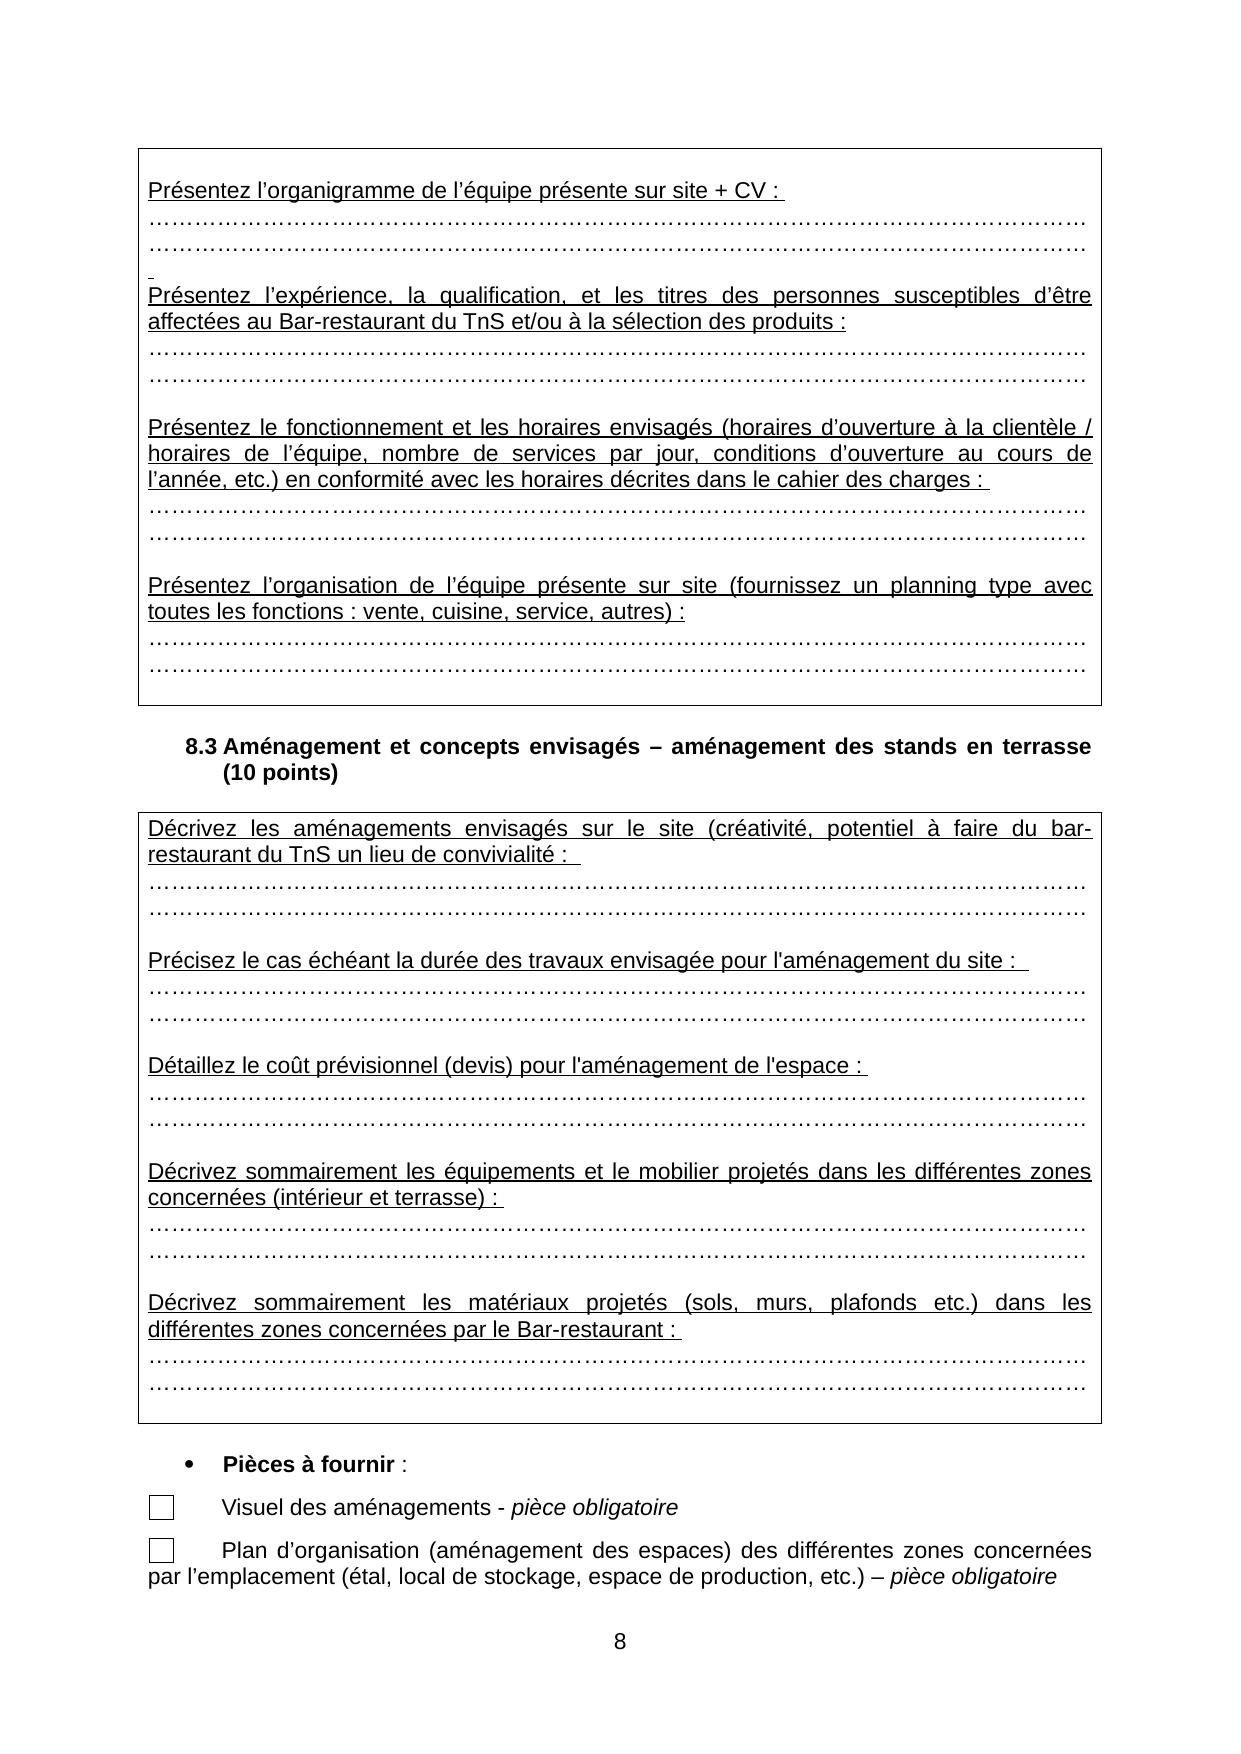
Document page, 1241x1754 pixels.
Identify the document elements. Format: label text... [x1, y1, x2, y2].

list Aménagement et concepts envisagés – aménagement des stands en terrasse (10 points) [185, 733, 1093, 786]
text Présentez l’organigramme de l’équipe présente sur site + CV : [148, 177, 1093, 203]
text …………………………………………………………………………………………………………… [148, 1237, 1093, 1263]
list Pièces à fournir : [185, 1451, 1093, 1477]
text …………………………………………………………………………………………………………… [148, 868, 1093, 894]
text …………………………………………………………………………………………………………… [148, 999, 1093, 1026]
text Décrivez sommairement les équipements et le mobilier projetés dans les différentes zones concernées (intérieur et terrasse) : [148, 1158, 1093, 1210]
text …………………………………………………………………………………………………………… [148, 334, 1093, 361]
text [148, 203, 1093, 230]
text …………………………………………………………………………………………………………… [148, 1078, 1093, 1105]
text Présentez le fonctionnement et les horaires envisagés (horaires d’ouverture à la clientèle / horaires de l’équipe, nombre de services par jour, conditions d’ouverture au cours de l’année, etc.) en conformité avec les horaires décrites dans le cahier des charges : [148, 438, 1093, 463]
text Décrivez sommairement les matériaux projetés (sols, murs, plafonds etc.) dans les différentes zones concernées par le Bar-restaurant : [148, 1289, 1093, 1342]
text …………………………………………………………………………………………………………… [148, 624, 1093, 651]
text …………………………………………………………………………………………………………… [148, 492, 1093, 519]
text Présentez le fonctionnement et les horaires envisagés (horaires d’ouverture à la clientèle / horaires de l’équipe, nombre de services par jour, conditions d’ouverture au cours de l’année, etc.) en conformité avec les horaires décrites dans le cahier des charges : [148, 413, 1093, 436]
text Présentez l’organisation de l’équipe présente sur site (fournissez un planning type avec toutes les fonctions : vente, cuisine, service, autres) : [148, 572, 1093, 594]
text Visuel des aménagements - pièce obligatoire [148, 1494, 1093, 1520]
text …………………………………………………………………………………………………………… [148, 1210, 1093, 1237]
text Plan d’organisation (aménagement des espaces) des différentes zones concernées par l’emplacement (étal, local de stockage, espace de production, etc.) – pièce obligatoire [148, 1537, 1093, 1589]
text Décrivez les aménagements envisagés sur le site (créativité, potentiel à faire du bar-restaurant du TnS un lieu de convivialité : [139, 813, 1101, 868]
text …………………………………………………………………………………………………………… [148, 1368, 1093, 1395]
text …………………………………………………………………………………………………………… [148, 361, 1093, 387]
text Précisez le cas échéant la durée des travaux envisagée pour l'aménagement du site : [148, 947, 1093, 973]
text …………………………………………………………………………………………………………… [148, 1105, 1093, 1131]
text Présentez l’expérience, la qualification, et les titres des personnes susceptibles d’être affectées au Bar-restaurant du TnS et/ou à la sélection des produits : [148, 282, 1093, 334]
text Présentez l’organisation de l’équipe présente sur site (fournissez un planning type avec toutes les fonctions : vente, cuisine, service, autres) : [148, 596, 1093, 624]
text …………………………………………………………………………………………………………… [148, 894, 1093, 920]
text …………………………………………………………………………………………………………… [148, 973, 1093, 999]
text Présentez le fonctionnement et les horaires envisagés (horaires d’ouverture à la clientèle / horaires de l’équipe, nombre de services par jour, conditions d’ouverture au cours de l’année, etc.) en conformité avec les horaires décrites dans le cahier des charges : [148, 464, 1093, 492]
text …………………………………………………………………………………………………………… [148, 519, 1093, 545]
text …………………………………………………………………………………………………………… [148, 651, 1093, 677]
text Détaillez le coût prévisionnel (devis) pour l'aménagement de l'espace : [148, 1052, 1093, 1078]
text …………………………………………………………………………………………………………… [148, 1342, 1093, 1368]
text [148, 230, 1093, 256]
